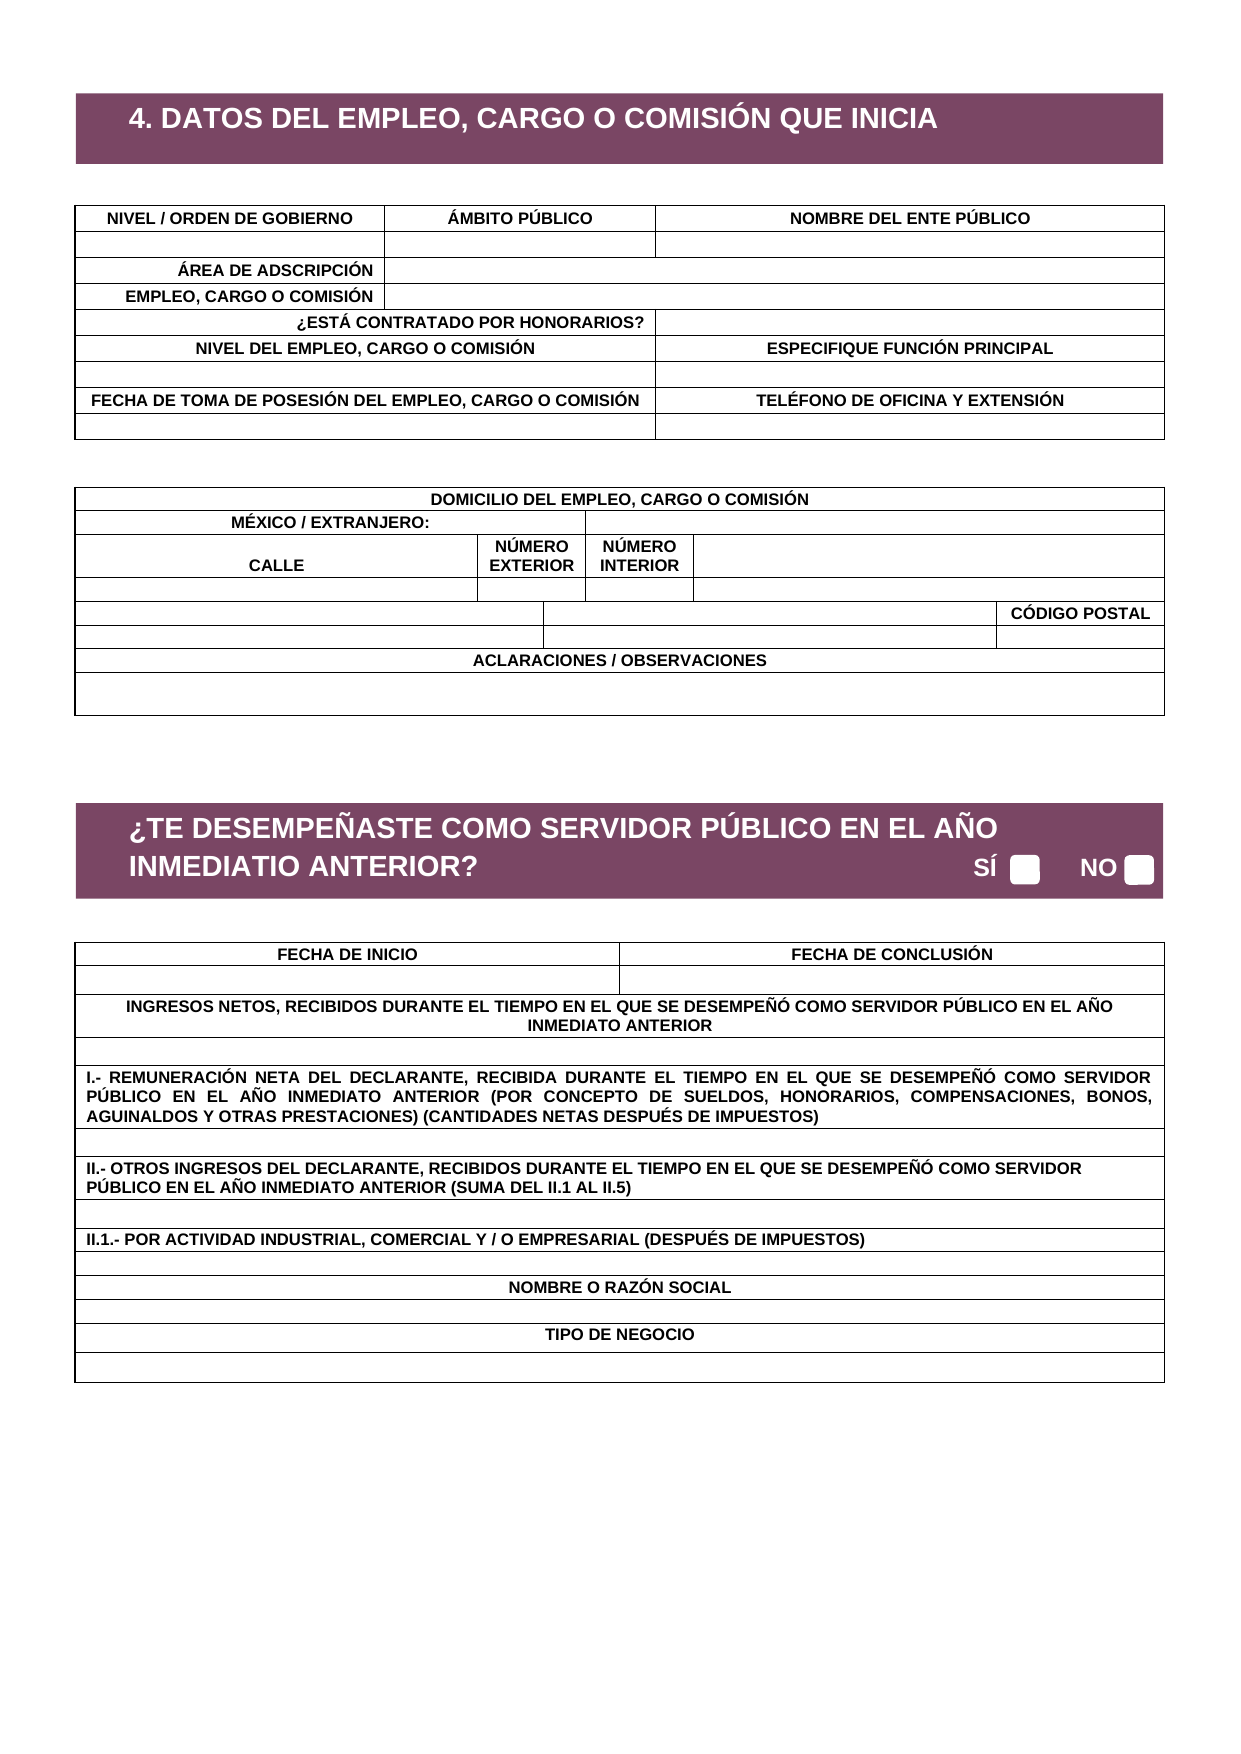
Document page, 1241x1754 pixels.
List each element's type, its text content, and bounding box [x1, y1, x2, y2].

table_cell INGRESOS NETOS, RECIBIDOS DURANTE EL TIEMPO EN EL QUE SE DESEMPEÑÓ COMO SERVIDOR PÚBLICO EN EL AÑO INMEDIATO ANTERIOR [76, 995, 1164, 1037]
table_cell [620, 966, 1164, 994]
table_cell [478, 578, 585, 601]
table_cell ¿ESTÁ CONTRATADO POR HONORARIOS? [76, 310, 655, 335]
table_cell [656, 310, 1164, 335]
table_header DOMICILIO DEL EMPLEO, CARGO O COMISIÓN [76, 488, 1164, 510]
table_cell NÚMERO INTERIOR [586, 535, 693, 577]
table_cell II.- OTROS INGRESOS DEL DECLARANTE, RECIBIDOS DURANTE EL TIEMPO EN EL QUE SE DESEMPEÑÓ COMO SERVIDOR PÚBLICO EN EL AÑO INMEDIATO ANTERIOR (SUMA DEL II.1 AL II.5) [76, 1157, 1164, 1199]
table_cell [76, 626, 543, 648]
table_header NIVEL / ORDEN DE GOBIERNO [76, 206, 384, 231]
table_cell FECHA DE TOMA DE POSESIÓN DEL EMPLEO, CARGO O COMISIÓN [76, 388, 655, 413]
table_cell ACLARACIONES / OBSERVACIONES [76, 649, 1164, 672]
table_cell TIPO DE NEGOCIO [76, 1324, 1164, 1352]
table_cell [76, 414, 655, 439]
table_cell [385, 258, 1164, 283]
table_cell NÚMERO EXTERIOR [478, 535, 585, 577]
table_cell [694, 535, 1164, 577]
table_cell [656, 362, 1164, 387]
table_cell [76, 1252, 1164, 1275]
table_cell TELÉFONO DE OFICINA Y EXTENSIÓN [656, 388, 1164, 413]
table_cell II.1.- POR ACTIVIDAD INDUSTRIAL, COMERCIAL Y / O EMPRESARIAL (DESPUÉS DE IMPUESTOS) [76, 1229, 1164, 1251]
table_cell [997, 626, 1164, 648]
table_cell [76, 578, 477, 601]
table_header NOMBRE DEL ENTE PÚBLICO [656, 206, 1164, 231]
table_cell I.- REMUNERACIÓN NETA DEL DECLARANTE, RECIBIDA DURANTE EL TIEMPO EN EL QUE SE DESEMPEÑÓ COMO SERVIDOR PÚBLICO EN EL AÑO INMEDIATO ANTERIOR (POR CONCEPTO DE SUELDOS, HONORARIOS, COMPENSACIONES, BONOS, AGUINALDOS Y OTRAS PRESTACIONES) (CANTIDADES NETAS DESPUÉS DE IMPUESTOS) [76, 1066, 1164, 1127]
table_header FECHA DE CONCLUSIÓN [620, 943, 1164, 965]
table_cell [76, 602, 543, 624]
table_cell MÉXICO / EXTRANJERO: [76, 511, 585, 534]
table_cell [656, 232, 1164, 257]
table_cell EMPLEO, CARGO O COMISIÓN [76, 284, 384, 309]
table_cell [76, 1129, 1164, 1156]
table_header FECHA DE INICIO [76, 943, 619, 965]
table_cell [385, 284, 1164, 309]
table_cell [656, 414, 1164, 439]
table_cell [544, 602, 996, 624]
table_cell [76, 673, 1164, 715]
table_cell [76, 1300, 1164, 1322]
table_cell [76, 1038, 1164, 1065]
table_cell [385, 232, 655, 257]
table_cell ÁREA DE ADSCRIPCIÓN [76, 258, 384, 283]
table_cell CALLE [76, 535, 477, 577]
table_cell [586, 578, 693, 601]
table_cell [76, 232, 384, 257]
table_cell [76, 1200, 1164, 1227]
table_cell NOMBRE O RAZÓN SOCIAL [76, 1276, 1164, 1299]
table_cell [544, 626, 996, 648]
table_cell [76, 1353, 1164, 1382]
table_cell [694, 578, 1164, 601]
table_cell [76, 966, 619, 994]
table_cell CÓDIGO POSTAL [997, 602, 1164, 624]
table_cell NIVEL DEL EMPLEO, CARGO O COMISIÓN [76, 336, 655, 361]
table_cell [76, 362, 655, 387]
table_header ÁMBITO PÚBLICO [385, 206, 655, 231]
table_cell ESPECIFIQUE FUNCIÓN PRINCIPAL [656, 336, 1164, 361]
table_cell [586, 511, 1164, 534]
